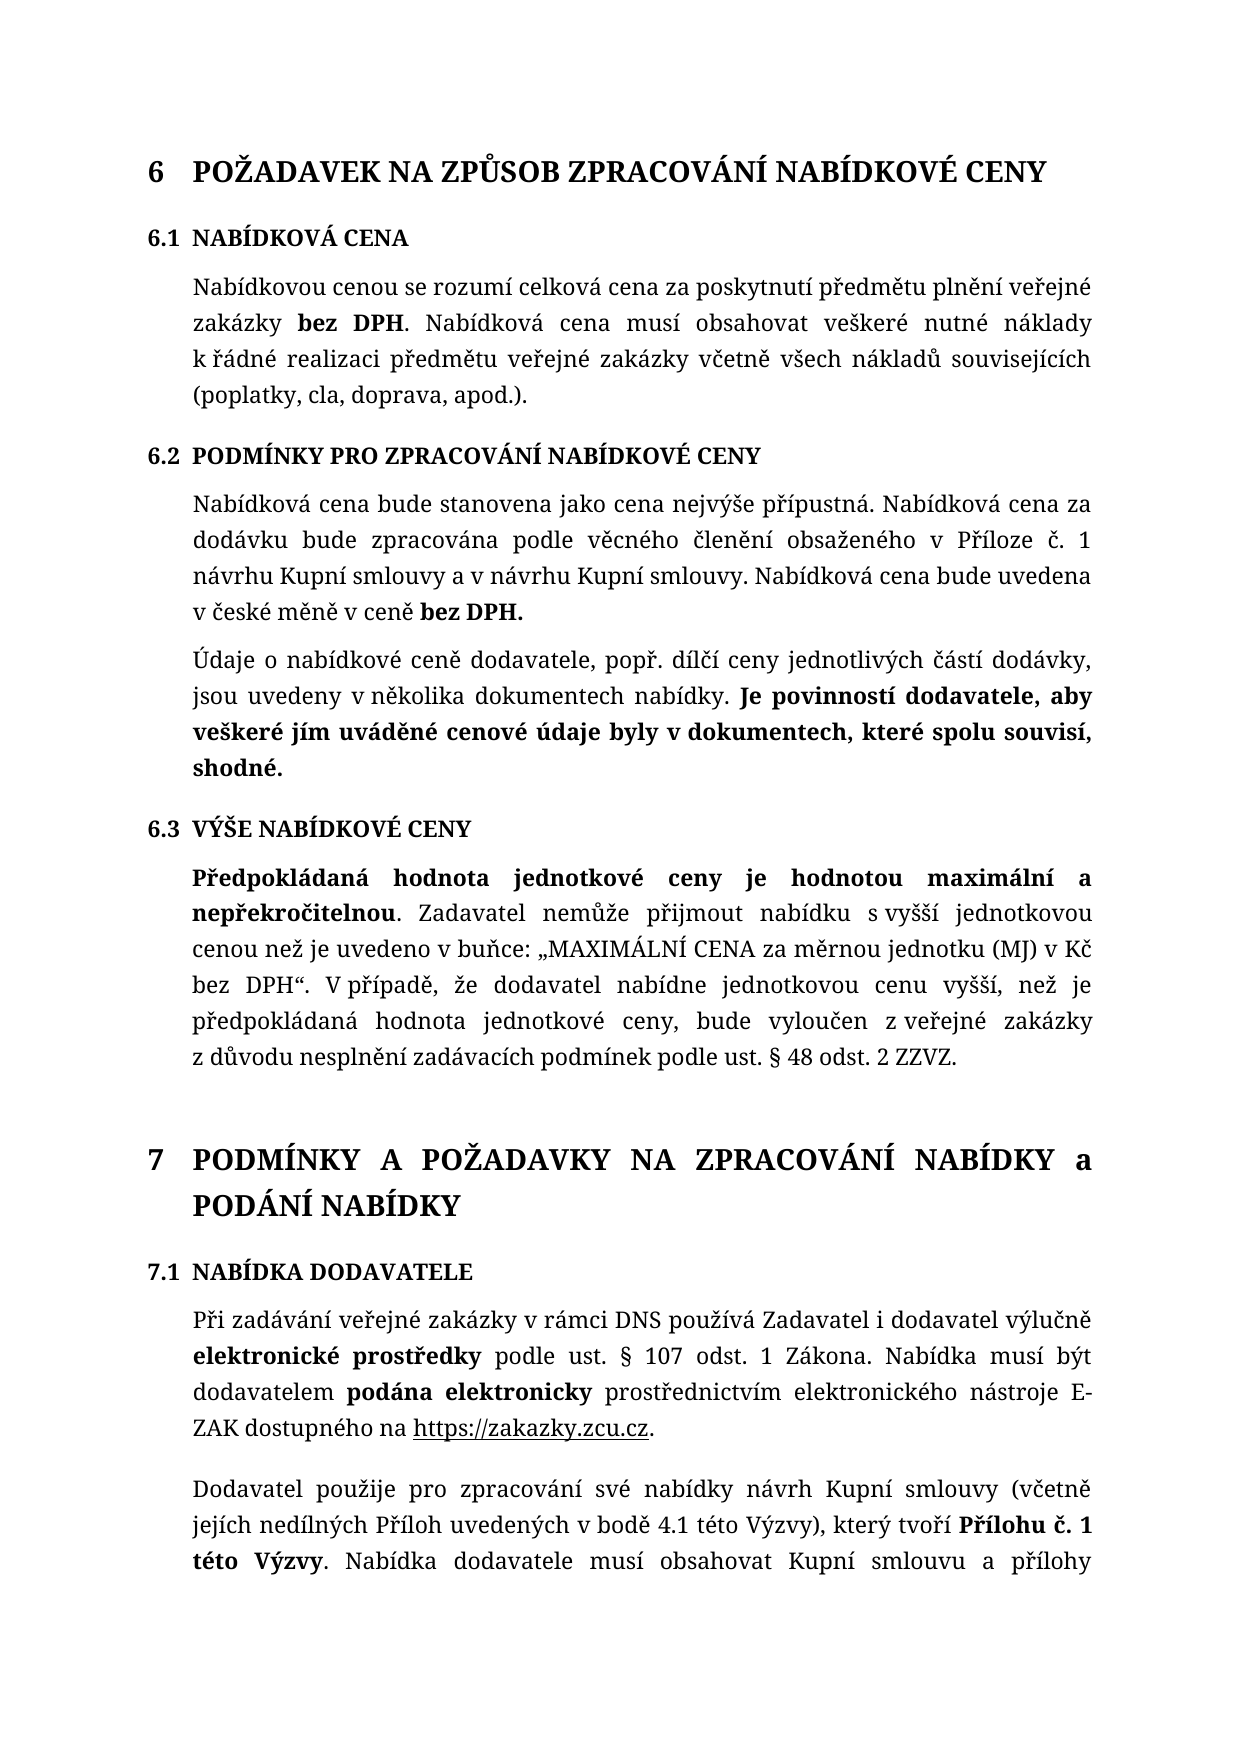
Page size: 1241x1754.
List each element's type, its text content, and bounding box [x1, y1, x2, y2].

text Nabídková cena bude stanovena jako cena nejvýše přípustná. Nabídková cena za dodávku bude zpracována podle věcného členění obsaženého v Příloze č. 1 návrhu Kupní smlouvy a v návrhu Kupní smlouvy. Nabídková cena bude uvedena v české měně v ceně bez DPH. [193, 488, 1093, 627]
subtitle 6 POŽADAVEK NA ZPŮSOB ZPRACOVÁNÍ NABÍDKOVÉ CENY [148, 152, 1093, 191]
text Nabídkovou cenou se rozumí celková cena za poskytnutí předmětu plnění veřejné zakázky bez DPH. Nabídková cena musí obsahovat veškeré nutné náklady k řádné realizaci předmětu veřejné zakázky včetně všech nákladů souvisejících (poplatky, cla, doprava, apod.). [193, 271, 1093, 410]
subtitle 7 PODMÍNKY A POŽADAVKY NA ZPRACOVÁNÍ NABÍDKY a PODÁNÍ NABÍDKY [148, 1139, 1093, 1225]
subtitle 6.1 NABÍDKOVÁ CENA [147, 222, 1093, 254]
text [192, 1473, 1093, 1576]
subtitle 6.2 PODMÍNKY PRO ZPRACOVÁNÍ NABÍDKOVÉ CENY [147, 439, 1093, 471]
text Předpokládaná hodnota jednotkové ceny je hodnotou maximální a nepřekročitelnou. Zadavatel nemůže přijmout nabídku s vyšší jednotkovou cenou než je uvedeno v buňce: „MAXIMÁLNÍ CENA za měrnou jednotku (MJ) v Kč bez DPH“. V případě, že dodavatel nabídne jednotkovou cenu vyšší, než je předpokládaná hodnota jednotkové ceny, bude vyloučen z veřejné zakázky z důvodu nesplnění zadávacích podmínek podle ust. § 48 odst. 2 ZZVZ. [192, 861, 1093, 1072]
text Údaje o nabídkové ceně dodavatele, popř. dílčí ceny jednotlivých částí dodávky, jsou uvedeny v několika dokumentech nabídky. Je povinností dodavatele, aby veškeré jím uváděné cenové údaje byly v dokumentech, které spolu souvisí, shodné. [193, 644, 1093, 783]
text Při zadávání veřejné zakázky v rámci DNS používá Zadavatel i dodavatel výlučně elektronické prostředky podle ust. § 107 odst. 1 Zákona. Nabídka musí být dodavatelem podána elektronicky prostřednictvím elektronického nástroje E-ZAK dostupného na https://zakazky.zcu.cz. [193, 1304, 1093, 1443]
subtitle 7.1 NABÍDKA DODAVATELE [147, 1256, 1093, 1287]
subtitle 6.3 VÝŠE NABÍDKOVÉ CENY [147, 813, 1093, 844]
